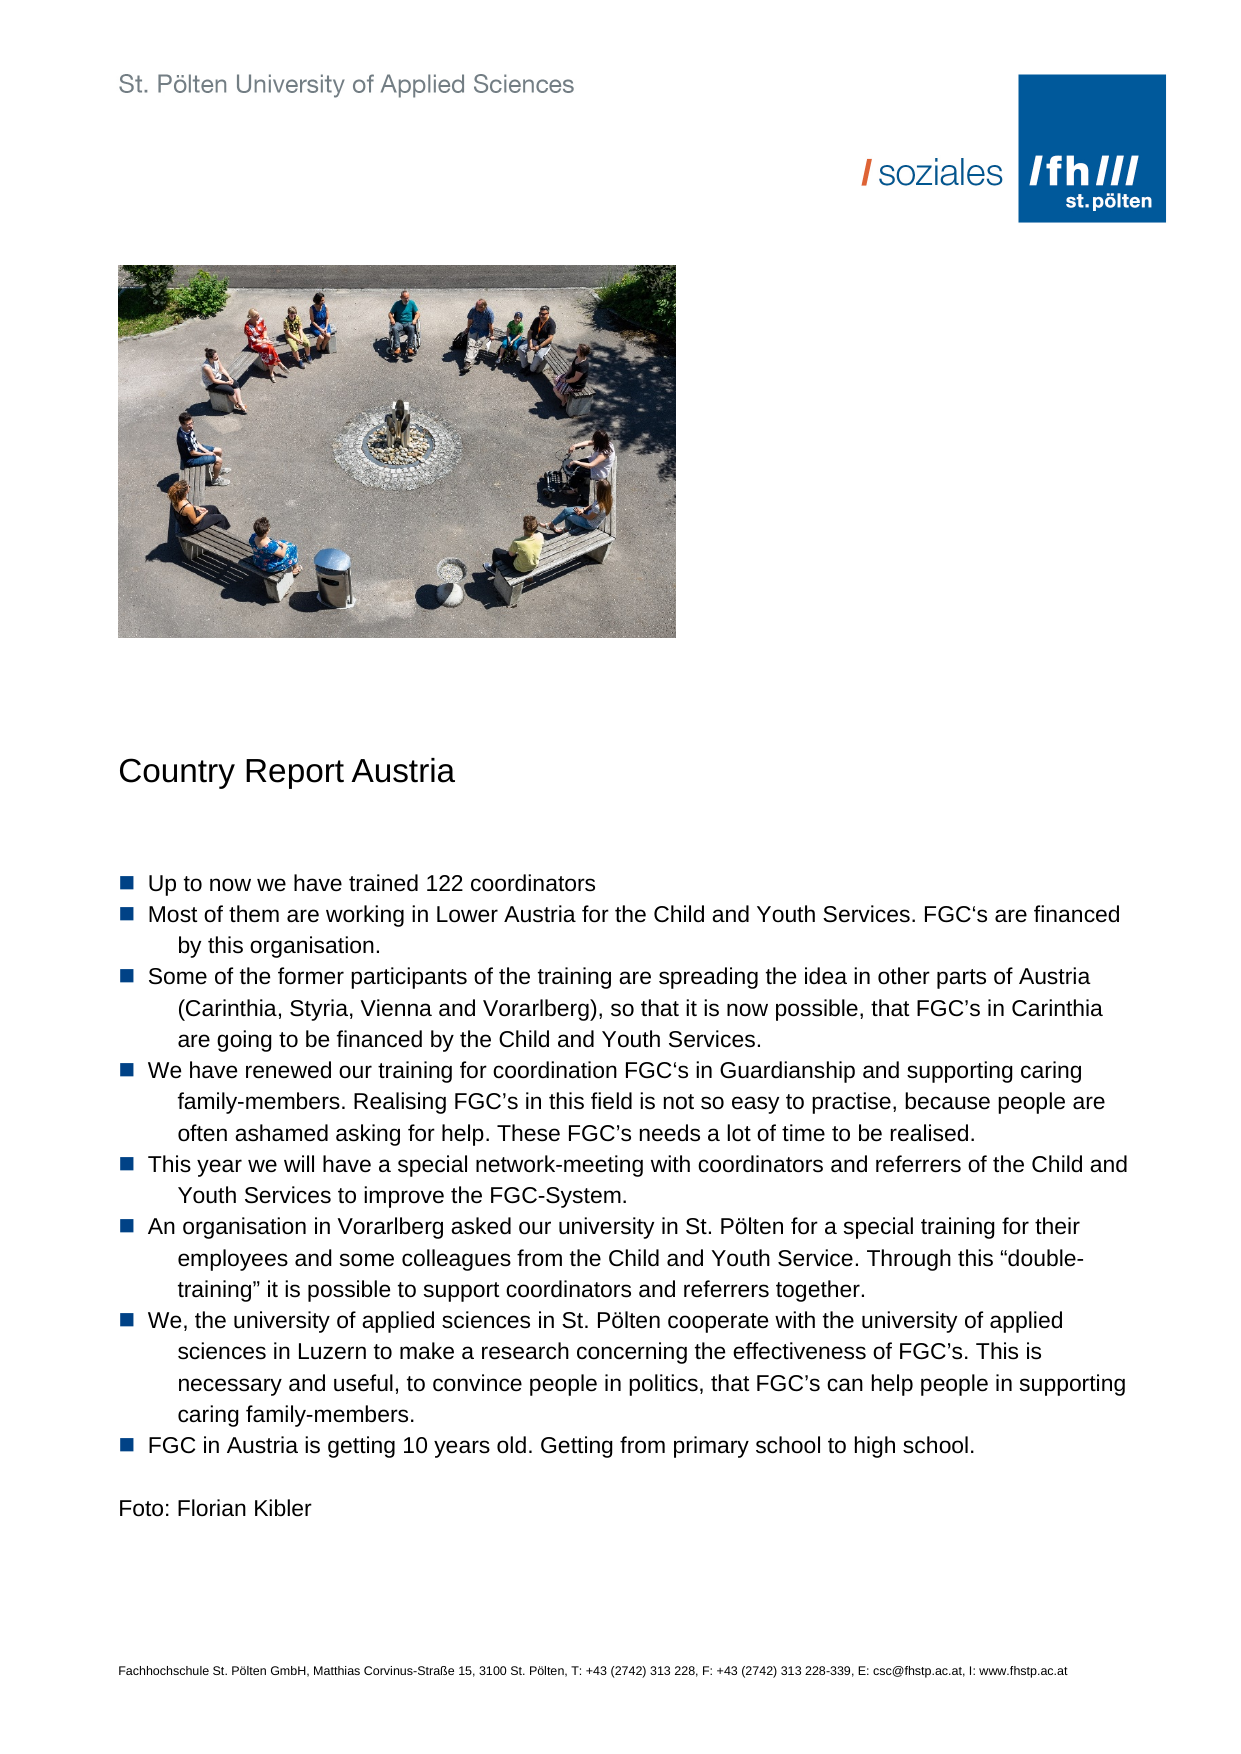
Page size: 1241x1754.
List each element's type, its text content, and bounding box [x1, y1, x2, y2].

subtitle Country Report Austria [118, 751, 1140, 789]
text This year we will have a special network-meeting with coordinators and referrers of the Child and Youth Services to improve the FGC-System. [118, 1146, 1140, 1208]
text Most of them are working in Lower Austria for the Child and Youth Services. FGC‘s are financed by this organisation. [118, 896, 1140, 958]
text Up to now we have trained 122 coordinators [118, 864, 1140, 896]
text FGC in Austria is getting 10 years old. Getting from primary school to high school. [118, 1427, 1140, 1458]
text Some of the former participants of the training are spreading the idea in other parts of Austria (Carinthia, Styria, Vienna and Vorarlberg), so that it is now possible, that FGC’s in Carinthia are going to be financed by the Child and Youth Services. [118, 958, 1140, 1052]
picture [0, 0, 1241, 638]
text We have renewed our training for coordination FGC‘s in Guardianship and supporting caring family-members. Realising FGC’s in this field is not so easy to practise, because people are often ashamed asking for help. These FGC’s needs a lot of time to be realised. [118, 1052, 1140, 1146]
text We, the university of applied sciences in St. Pölten cooperate with the university of applied sciences in Luzern to make a research concerning the effectiveness of FGC’s. This is necessary and useful, to convince people in politics, that FGC’s can help people in supporting caring family-members. [118, 1302, 1140, 1427]
text An organisation in Vorarlberg asked our university in St. Pölten for a special training for their employees and some colleagues from the Child and Youth Service. Through this “double-training” it is possible to support coordinators and referrers together. [118, 1208, 1140, 1302]
list Foto: Florian Kibler [118, 1489, 1140, 1521]
